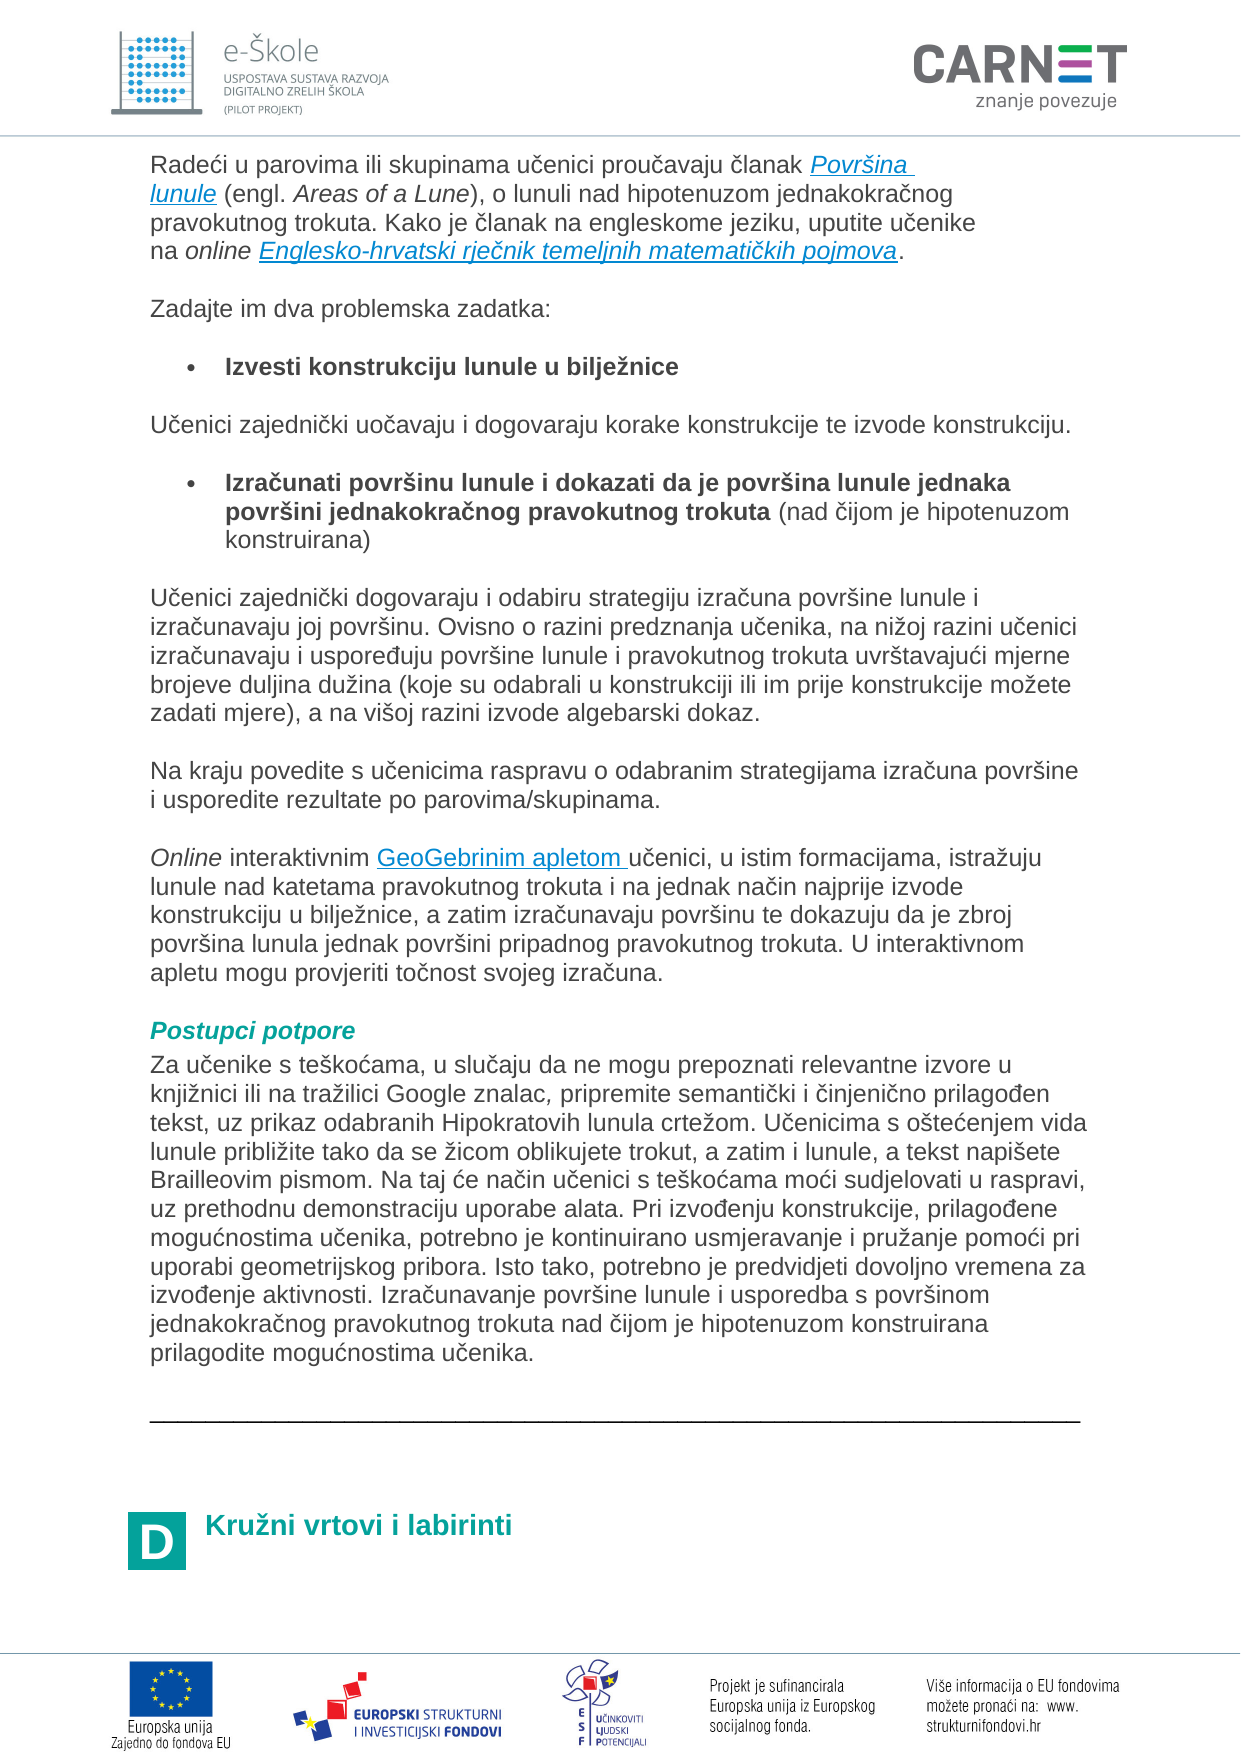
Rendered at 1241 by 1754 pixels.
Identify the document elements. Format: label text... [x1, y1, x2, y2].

text Online interaktivnim GeoGebrinim apletom učenici, u istim formacijama, istražuju lunule nad katetama pravokutnog trokuta i na jednak način najprije izvode konstrukciju u bilježnice, a zatim izračunavaju površinu te dokazuju da je zbroj površina lunula jednak površini pripadnog pravokutnog trokuta. U interaktivnom apletu mogu provjeriti točnost svojeg izračuna. [150, 843, 1090, 987]
text Učenici zajednički uočavaju i dogovaraju korake konstrukcije te izvode konstrukciju. [150, 410, 1090, 439]
text Radeći u parovima ili skupinama učenici proučavaju članak Površina lunule (engl. Areas of a Lune), o lunuli nad hipotenuzom jednakokračnog pravokutnog trokuta. Kako je članak na engleskome jeziku, uputite učenike na online Englesko-hrvatski rječnik temeljnih matematičkih pojmova. [150, 150, 1090, 265]
list Izračunati površinu lunule i dokazati da je površina lunule jednaka površini jednakokračnog pravokutnog trokuta (nad čijom je hipotenuzom konstruirana) [187, 468, 1090, 554]
text ___________________________________________________________________ [150, 1395, 1090, 1450]
text Učenici zajednički dogovaraju i odabiru strategiju izračuna površine lunule i izračunavaju joj površinu. Ovisno o razini predznanja učenika, na nižoj razini učenici izračunavaju i uspoređuju površine lunule i pravokutnog trokuta uvrštavajući mjerne brojeve duljina dužina (koje su odabrali u konstrukciji ili im prije konstrukcije možete zadati mjere), a na višoj razini izvode algebarski dokaz. [150, 583, 1090, 727]
table_header D [128, 1512, 186, 1570]
text Postupci potpore [150, 1016, 1090, 1044]
text Na kraju povedite s učenicima raspravu o odabranim strategijama izračuna površine i usporedite rezultate po parovima/skupinama. [150, 756, 1090, 814]
text Za učenike s teškoćama, u slučaju da ne mogu prepoznati relevantne izvore u knjižnici ili na tražilici Google znalac, pripremite semantički i činjenično prilagođen tekst, uz prikaz odabranih Hipokratovih lunula crtežom. Učenicima s oštećenjem vida lunule približite tako da se žicom oblikujete trokut, a zatim i lunule, a tekst napišete Brailleovim pismom. Na taj će način učenici s teškoćama moći sudjelovati u raspravi, uz prethodnu demonstraciju uporabe alata. Pri izvođenju konstrukcije, prilagođene mogućnostima učenika, potrebno je kontinuirano usmjeravanje i pružanje pomoći pri uporabi geometrijskog pribora. Isto tako, potrebno je predvidjeti dovoljno vremena za izvođenje aktivnosti. Izračunavanje površine lunule i usporedba s površinom jednakokračnog pravokutnog trokuta nad čijom je hipotenuzom konstruirana prilagodite mogućnostima učenika. [535, 1050, 1090, 1367]
list Izvesti konstrukciju lunule u bilježnice [187, 352, 1090, 381]
text Zadajte im dva problemska zadatka: [150, 294, 1090, 323]
text Kružni vrtovi i labirinti [150, 1508, 1090, 1541]
picture [0, 0, 1241, 1754]
